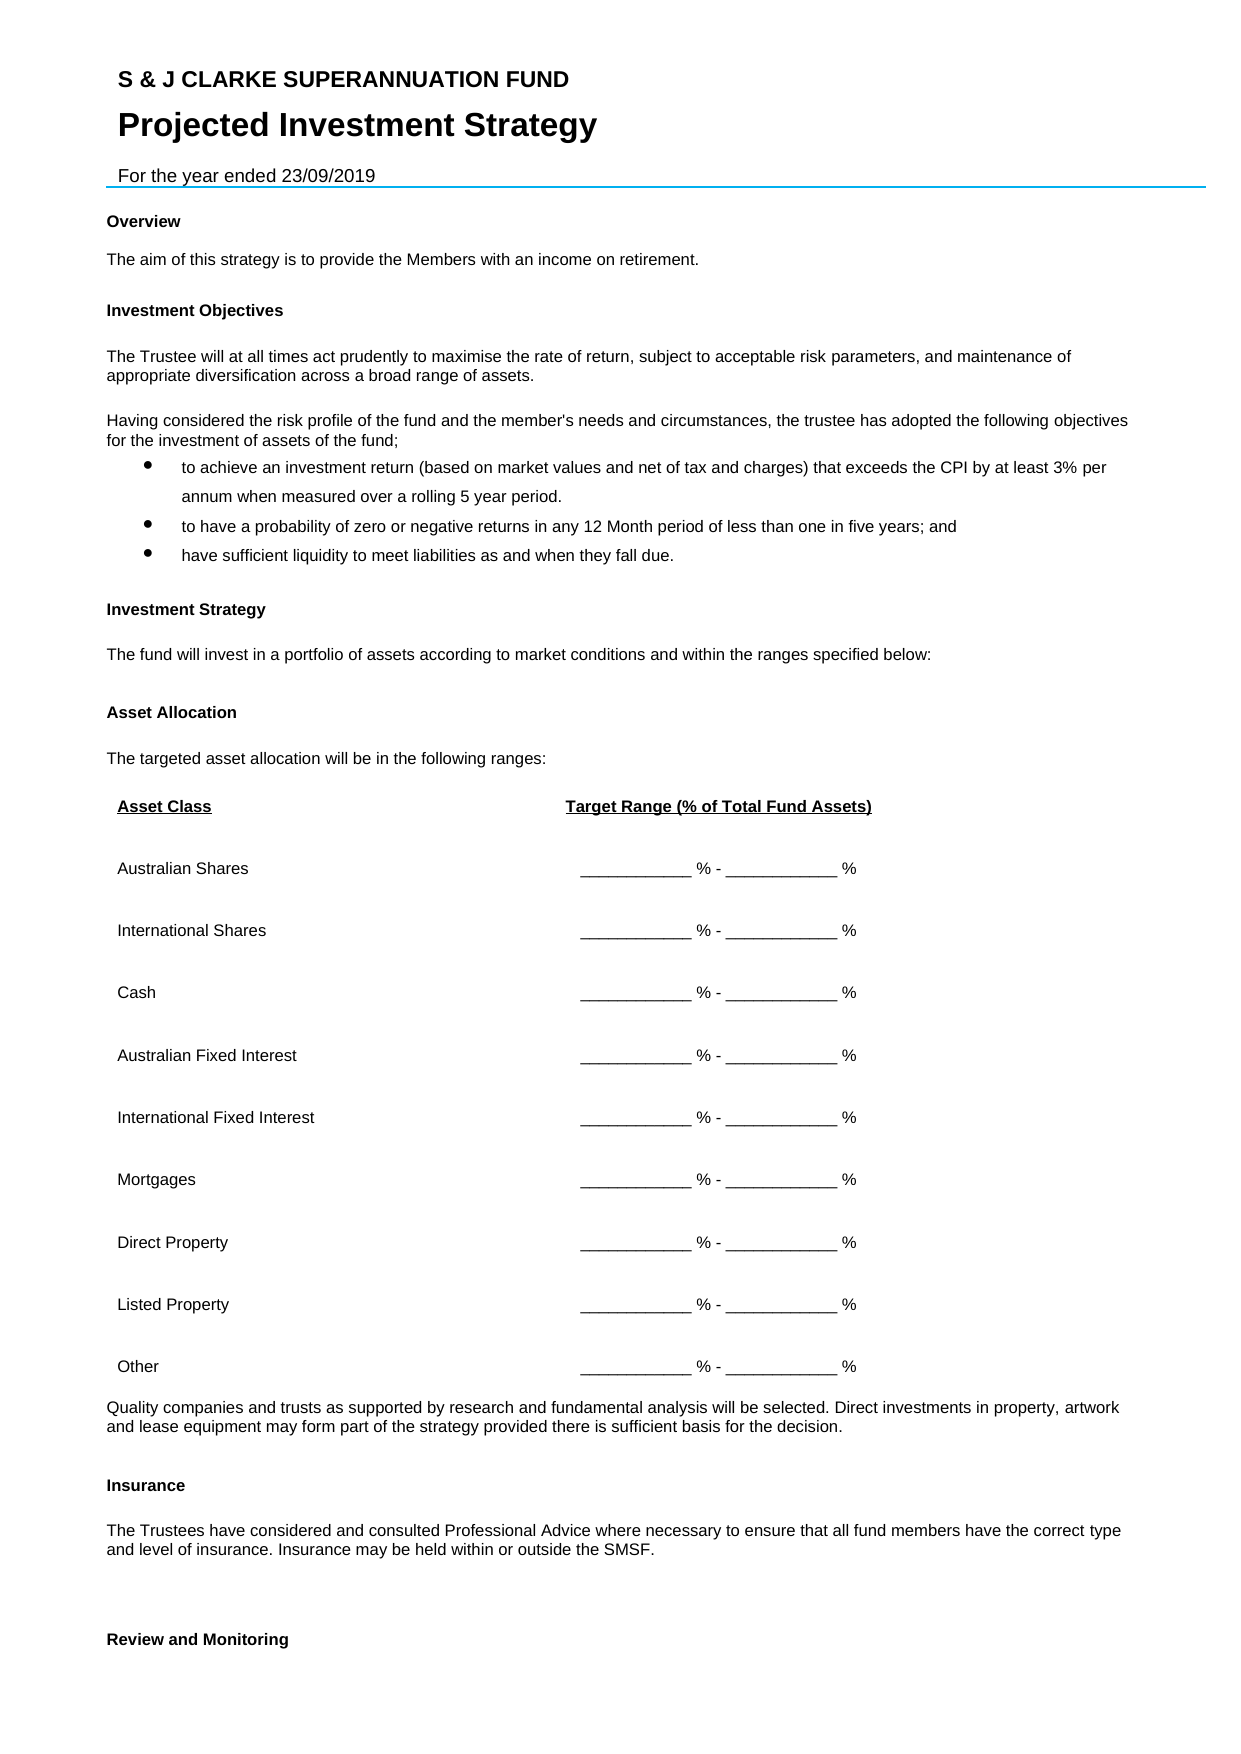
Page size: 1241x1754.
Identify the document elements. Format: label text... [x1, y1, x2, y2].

table_cell Listed Property [106, 1254, 505, 1317]
text Having considered the risk profile of the fund and the member's needs and circumstances, the trustee has adopted the following objectives for the investment of assets of the fund; [106, 411, 1134, 449]
text The Trustees have considered and consulted Professional Advice where necessary to ensure that all fund members have the correct type and level of insurance. Insurance may be held within or outside the SMSF. [106, 1521, 1134, 1559]
table_cell ____________ % - ____________ % [505, 1192, 1007, 1254]
text Investment Strategy [106, 599, 1134, 619]
text Insurance [106, 1475, 1134, 1494]
table_cell ____________ % - ____________ % [505, 1130, 1007, 1192]
table_cell Cash [106, 943, 505, 1005]
text The fund will invest in a portfolio of assets according to market conditions and within the ranges specified below: [106, 645, 1134, 664]
table_cell Direct Property [106, 1192, 505, 1254]
list to have a probability of zero or negative returns in any 12 Month period of less than one in five years; and [144, 509, 1134, 538]
text Quality companies and trusts as supported by research and fundamental analysis will be selected. Direct investments in property, artwork and lease equipment may form part of the strategy provided there is sufficient basis for the decision. [106, 1398, 1134, 1436]
table_cell Australian Fixed Interest [106, 1005, 505, 1067]
text Asset Allocation [106, 703, 1134, 722]
table_cell ____________ % - ____________ % [505, 1317, 1007, 1379]
table_cell International Fixed Interest [106, 1068, 505, 1130]
table_cell ____________ % - ____________ % [505, 1068, 1007, 1130]
table_cell ____________ % - ____________ % [505, 943, 1007, 1005]
table_cell Australian Shares [106, 818, 505, 881]
list to achieve an investment return (based on market values and net of tax and charges) that exceeds the CPI by at least 3% per annum when measured over a rolling 5 year period. [144, 449, 1134, 509]
table_header Asset Class [106, 787, 505, 818]
table_cell International Shares [106, 881, 505, 943]
text Investment Objectives [106, 301, 1134, 320]
table_cell ____________ % - ____________ % [505, 881, 1007, 943]
table_cell ____________ % - ____________ % [505, 1005, 1007, 1067]
text The Trustee will at all times act prudently to maximise the rate of return, subject to acceptable risk parameters, and maintenance of appropriate diversification across a broad range of assets. [106, 346, 1134, 385]
table_header Target Range (% of Total Fund Assets) [505, 787, 1007, 818]
text The aim of this strategy is to provide the Members with an income on retirement. [106, 250, 1134, 269]
text Review and Monitoring [106, 1630, 1134, 1649]
table_cell ____________ % - ____________ % [505, 1254, 1007, 1317]
table_cell ____________ % - ____________ % [505, 818, 1007, 881]
text Overview [106, 212, 1134, 231]
text The targeted asset allocation will be in the following ranges: [106, 749, 1134, 768]
list have sufficient liquidity to meet liabilities as and when they fall due. [144, 538, 1134, 568]
table_cell Other [106, 1317, 505, 1379]
table_cell Mortgages [106, 1130, 505, 1192]
